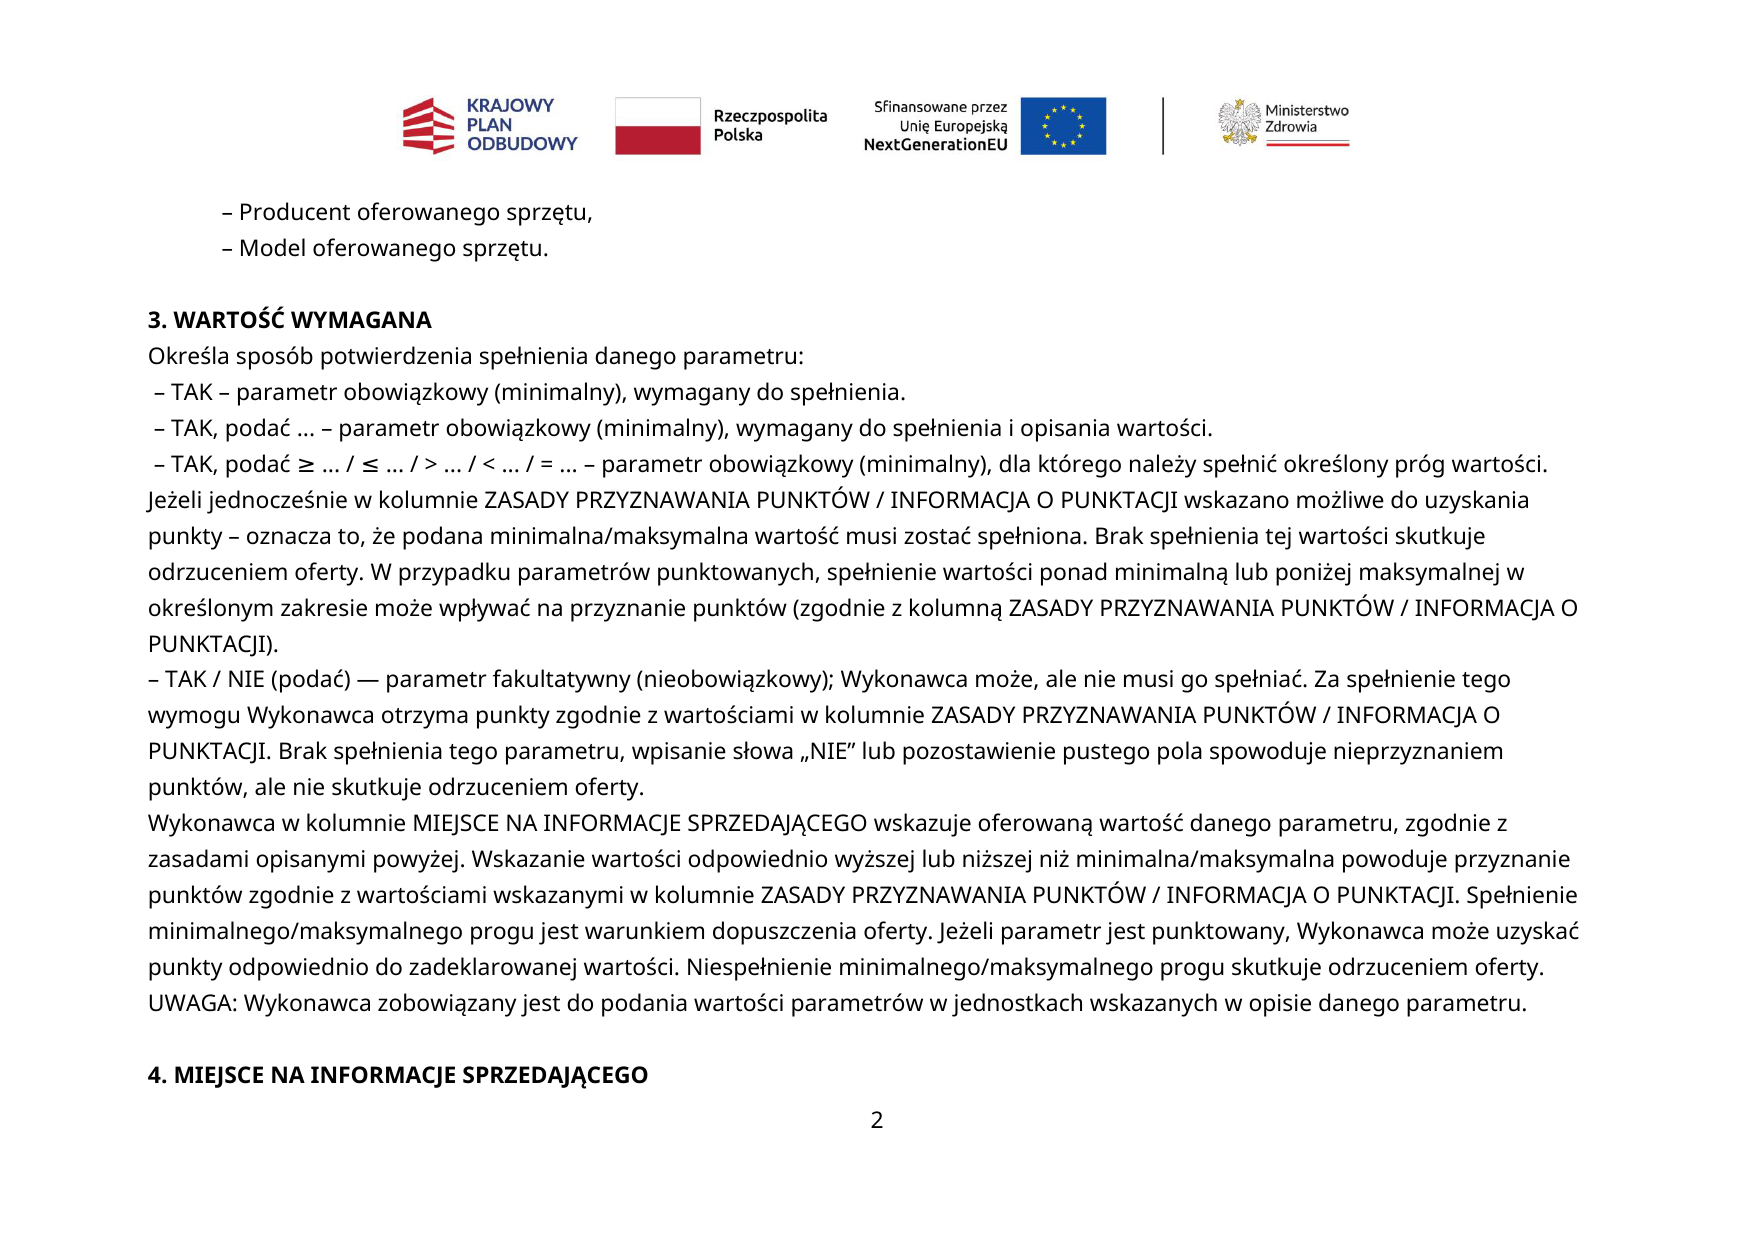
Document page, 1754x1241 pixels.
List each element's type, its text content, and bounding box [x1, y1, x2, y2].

text 4. MIEJSCE NA INFORMACJE SPRZEDAJĄCEGO [148, 1059, 1606, 1090]
text – Producent oferowanego sprzętu, [221, 196, 1606, 227]
picture [385, 73, 1369, 172]
text Wykonawca w kolumnie MIEJSCE NA INFORMACJE SPRZEDAJĄCEGO wskazuje oferowaną wartość danego parametru, zgodnie z zasadami opisanymi powyżej. Wskazanie wartości odpowiednio wyższej lub niższej niż minimalna/maksymalna powoduje przyznanie punktów zgodnie z wartościami wskazanymi w kolumnie ZASADY PRZYZNAWANIA PUNKTÓW / INFORMACJA O PUNKTACJI. Spełnienie minimalnego/maksymalnego progu jest warunkiem dopuszczenia oferty. Jeżeli parametr jest punktowany, Wykonawca może uzyskać punkty odpowiednio do zadeklarowanej wartości. Niespełnienie minimalnego/maksymalnego progu skutkuje odrzuceniem oferty. [148, 807, 1606, 982]
text 3. WARTOŚĆ WYMAGANA [148, 304, 1606, 335]
text – TAK / NIE (podać) — parametr fakultatywny (nieobowiązkowy); Wykonawca może, ale nie musi go spełniać. Za spełnienie tego wymogu Wykonawca otrzyma punkty zgodnie z wartościami w kolumnie ZASADY PRZYZNAWANIA PUNKTÓW / INFORMACJA O PUNKTACJI. Brak spełnienia tego parametru, wpisanie słowa „NIE” lub pozostawienie pustego pola spowoduje nieprzyznaniem punktów, ale nie skutkuje odrzuceniem oferty. [148, 663, 1606, 802]
text Określa sposób potwierdzenia spełnienia danego parametru: – TAK – parametr obowiązkowy (minimalny), wymagany do spełnienia. – TAK, podać ... – parametr obowiązkowy (minimalny), wymagany do spełnienia i opisania wartości. – TAK, podać ≥ ... / ≤ ... / > ... / < ... / = ... – parametr obowiązkowy (minimalny), dla którego należy spełnić określony próg wartości. Jeżeli jednocześnie w kolumnie ZASADY PRZYZNAWANIA PUNKTÓW / INFORMACJA O PUNKTACJI wskazano możliwe do uzyskania punkty – oznacza to, że podana minimalna/maksymalna wartość musi zostać spełniona. Brak spełnienia tej wartości skutkuje odrzuceniem oferty. W przypadku parametrów punktowanych, spełnienie wartości ponad minimalną lub poniżej maksymalnej w określonym zakresie może wpływać na przyznanie punktów (zgodnie z kolumną ZASADY PRZYZNAWANIA PUNKTÓW / INFORMACJA O PUNKTACJI). [148, 340, 1606, 659]
text – Model oferowanego sprzętu. [221, 232, 1606, 263]
text UWAGA: Wykonawca zobowiązany jest do podania wartości parametrów w jednostkach wskazanych w opisie danego parametru. [148, 987, 1606, 1018]
